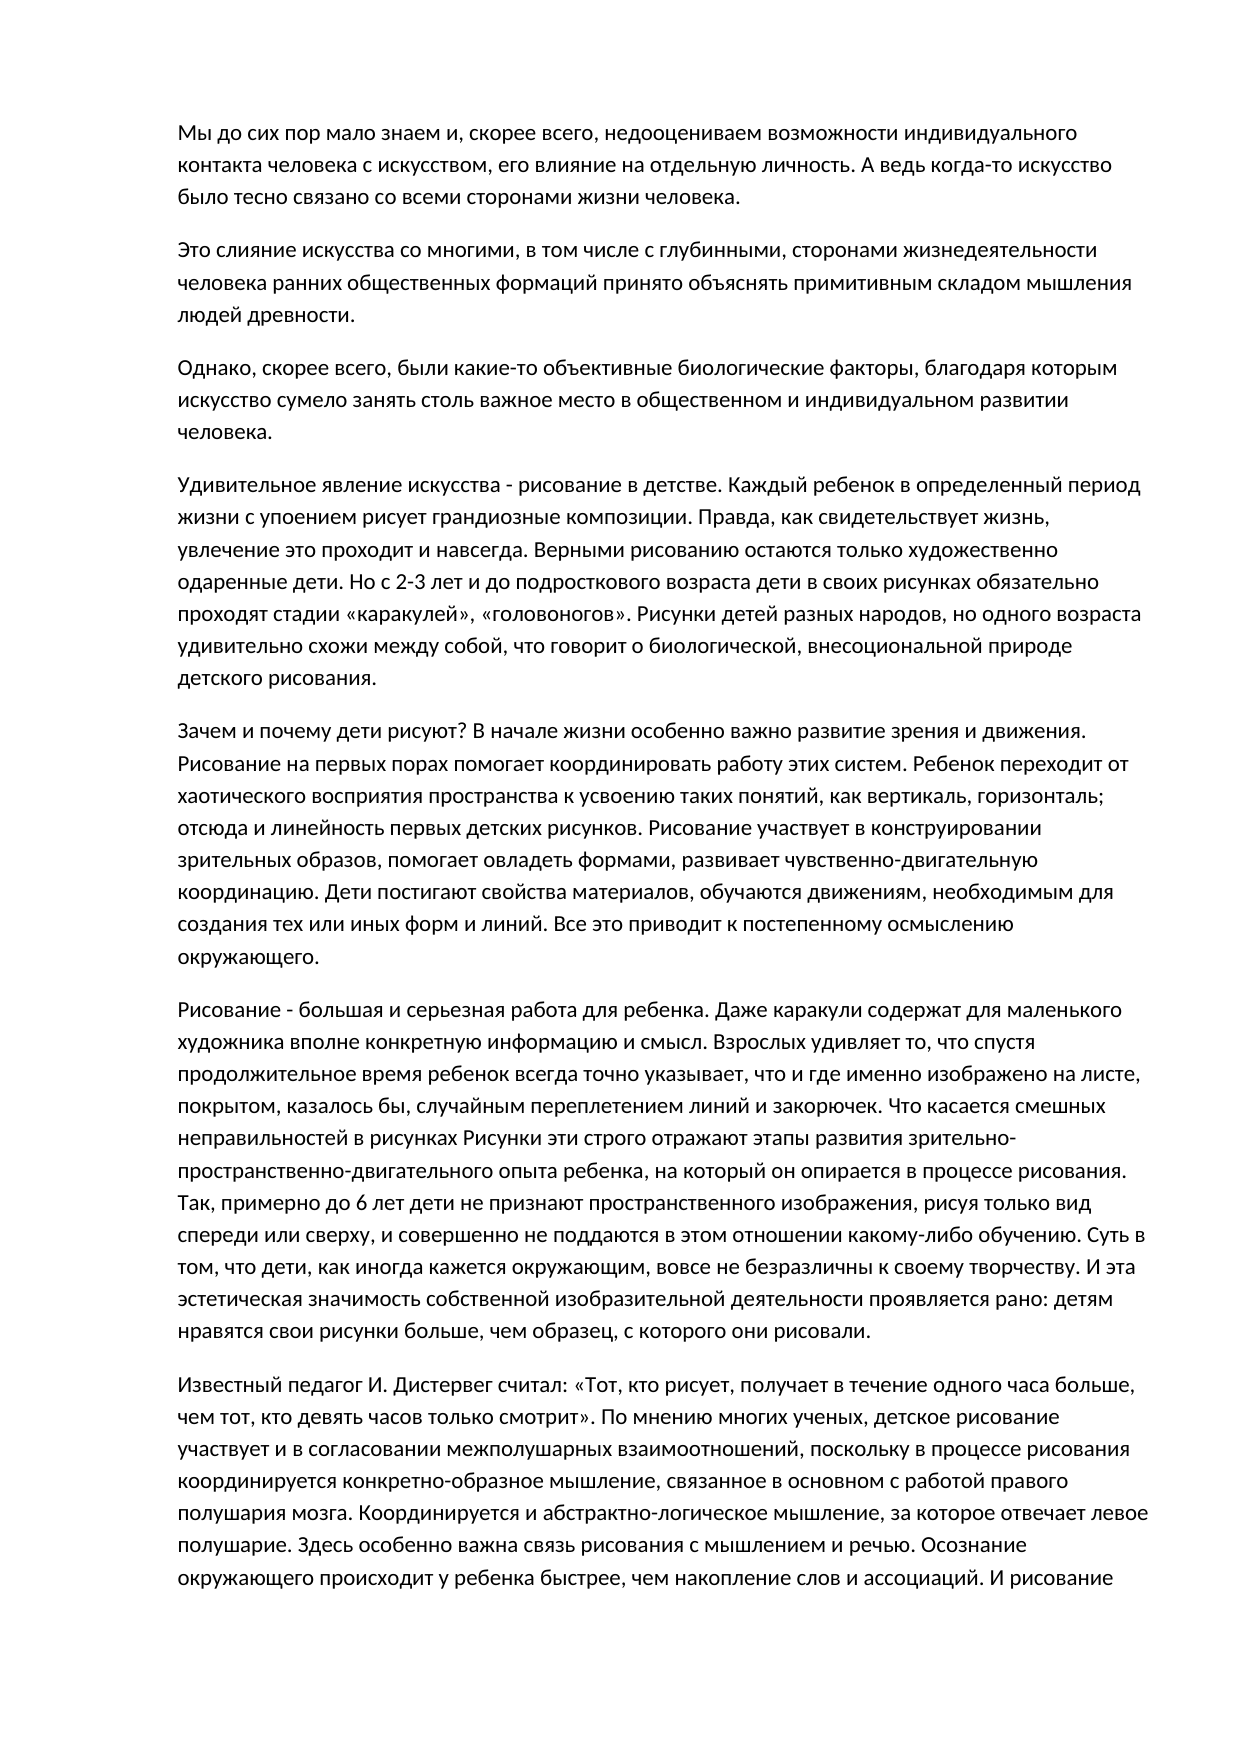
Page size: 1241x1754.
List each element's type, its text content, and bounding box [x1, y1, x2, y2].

text Удивительное явление искусства - рисование в детстве. Каждый ребенок в определенный период жизни с упоением рисует грандиозные композиции. Правда, как свидетельствует жизнь, увлечение это проходит и навсегда. Верными рисованию остаются только художественно одаренные дети. Но с 2-3 лет и до подросткового возраста дети в своих рисунках обязательно проходят стадии «каракулей», «головоногов». Рисунки детей разных народов, но одного возраста удивительно схожи между собой, что говорит о биологической, внесоциональной природе детского рисования. [177, 470, 1152, 691]
text Однако, скорее всего, были какие-то объективные биологические факторы, благодаря которым искусство сумело занять столь важное место в общественном и индивидуальном развитии человека. [177, 353, 1152, 445]
text Зачем и почему дети рисуют? В начале жизни особенно важно развитие зрения и движения. Рисование на первых порах помогает координировать работу этих систем. Ребенок переходит от хаотического восприятия пространства к усвоению таких понятий, как вертикаль, горизонталь; отсюда и линейность первых детских рисунков. Рисование участвует в конструировании зрительных образов, помогает овладеть формами, развивает чувственно-двигательную координацию. Дети постигают свойства материалов, обучаются движениям, необходимым для создания тех или иных форм и линий. Все это приводит к постепенному осмыслению окружающего. [177, 716, 1152, 970]
text Мы до сих пор мало знаем и, скорее всего, недооцениваем возможности индивидуального контакта человека с искусством, его влияние на отдельную личность. А ведь когда-то искусство было тесно связано со всеми сторонами жизни человека. [177, 118, 1152, 211]
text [177, 1370, 1152, 1591]
text Рисование - большая и серьезная работа для ребенка. Даже каракули содержат для маленького художника вполне конкретную информацию и смысл. Взрослых удивляет то, что спустя продолжительное время ребенок всегда точно указывает, что и где именно изображено на листе, покрытом, казалось бы, случайным переплетением линий и закорючек. Что касается смешных неправильностей в рисунках Рисунки эти строго отражают этапы развития зрительно-пространственно-двигательного опыта ребенка, на который он опирается в процессе рисования. Так, примерно до 6 лет дети не признают пространственного изображения, рисуя только вид спереди или сверху, и совершенно не поддаются в этом отношении какому-либо обучению. Суть в том, что дети, как иногда кажется окружающим, вовсе не безразличны к своему творчеству. И эта эстетическая значимость собственной изобразительной деятельности проявляется рано: детям нравятся свои рисунки больше, чем образец, с которого они рисовали. [177, 995, 1152, 1345]
text Это слияние искусства со многими, в том числе с глубинными, сторонами жизнедеятельности человека ранних общественных формаций принято объяснять примитивным складом мышления людей древности. [177, 236, 1152, 328]
